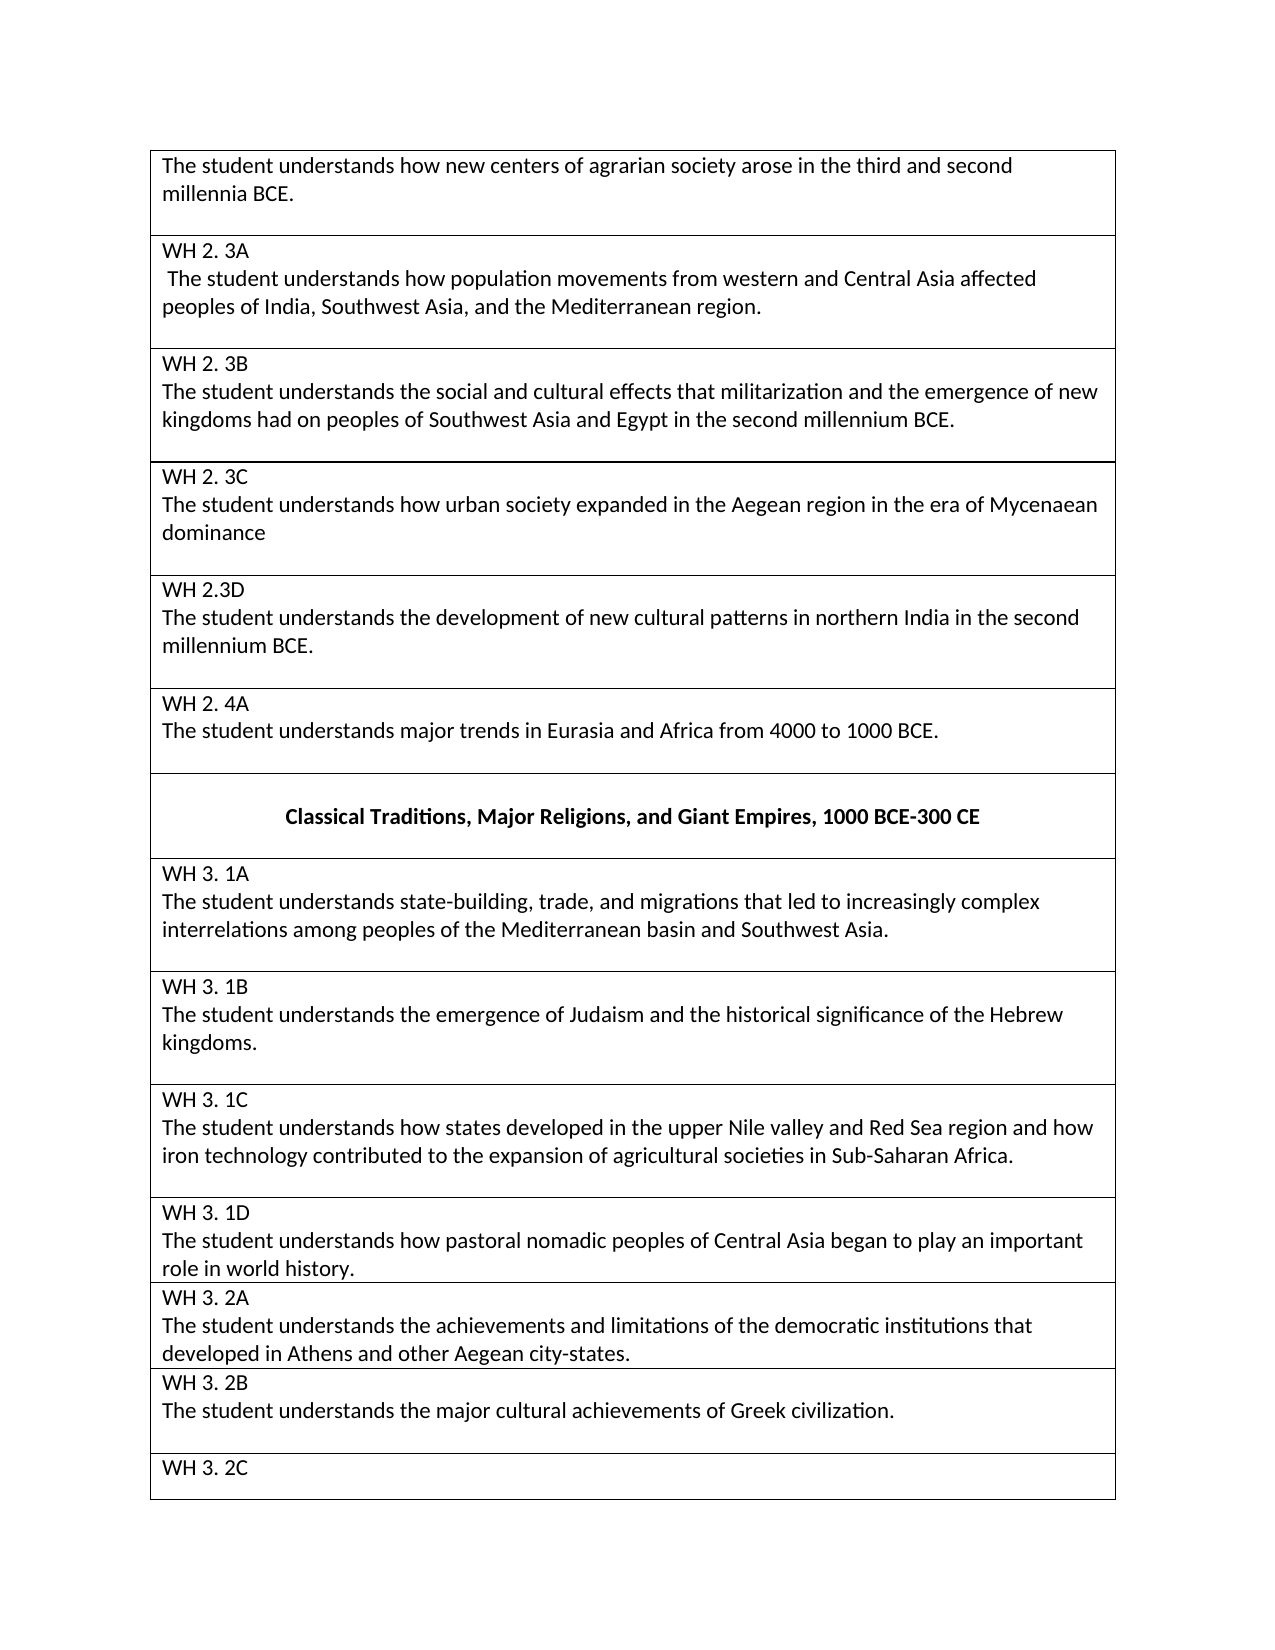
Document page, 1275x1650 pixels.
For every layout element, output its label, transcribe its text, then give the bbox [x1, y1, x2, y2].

table_cell WH 2. 3B The student understands the social and cultural effects that militarization and the emergence of new kingdoms had on peoples of Southwest Asia and Egypt in the second millennium BCE. [151, 349, 1115, 461]
table_cell WH 3. 2B The student understands the major cultural achievements of Greek civilization. [151, 1369, 1115, 1452]
table_cell WH 3. 1D The student understands how pastoral nomadic peoples of Central Asia began to play an important role in world history. [151, 1198, 1115, 1282]
table_cell WH 3. 1B The student understands the emergence of Judaism and the historical significance of the Hebrew kingdoms. [151, 972, 1115, 1084]
table_cell WH 2. 3C The student understands how urban society expanded in the Aegean region in the era of Mycenaean dominance [151, 463, 1115, 574]
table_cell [151, 1454, 1115, 1499]
table_cell WH 2. 3A The student understands how population movements from western and Central Asia affected peoples of India, Southwest Asia, and the Mediterranean region. [151, 236, 1115, 348]
table_cell WH 3. 1A The student understands state-building, trade, and migrations that led to increasingly complex interrelations among peoples of the Mediterranean basin and Southwest Asia. [151, 859, 1115, 971]
table_cell WH 2.3D The student understands the development of new cultural patterns in northern India in the second millennium BCE. [151, 576, 1115, 688]
table_cell WH 2. 4A The student understands major trends in Eurasia and Africa from 4000 to 1000 BCE. [151, 689, 1115, 773]
table_cell WH 3. 2A The student understands the achievements and limitations of the democratic institutions that developed in Athens and other Aegean city-states. [151, 1283, 1115, 1367]
table_cell WH 3. 1C The student understands how states developed in the upper Nile valley and Red Sea region and how iron technology contributed to the expansion of agricultural societies in Sub-Saharan Africa. [151, 1085, 1115, 1197]
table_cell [151, 151, 1115, 235]
table_cell Classical Traditions, Major Religions, and Giant Empires, 1000 BCE-300 CE [151, 774, 1115, 858]
